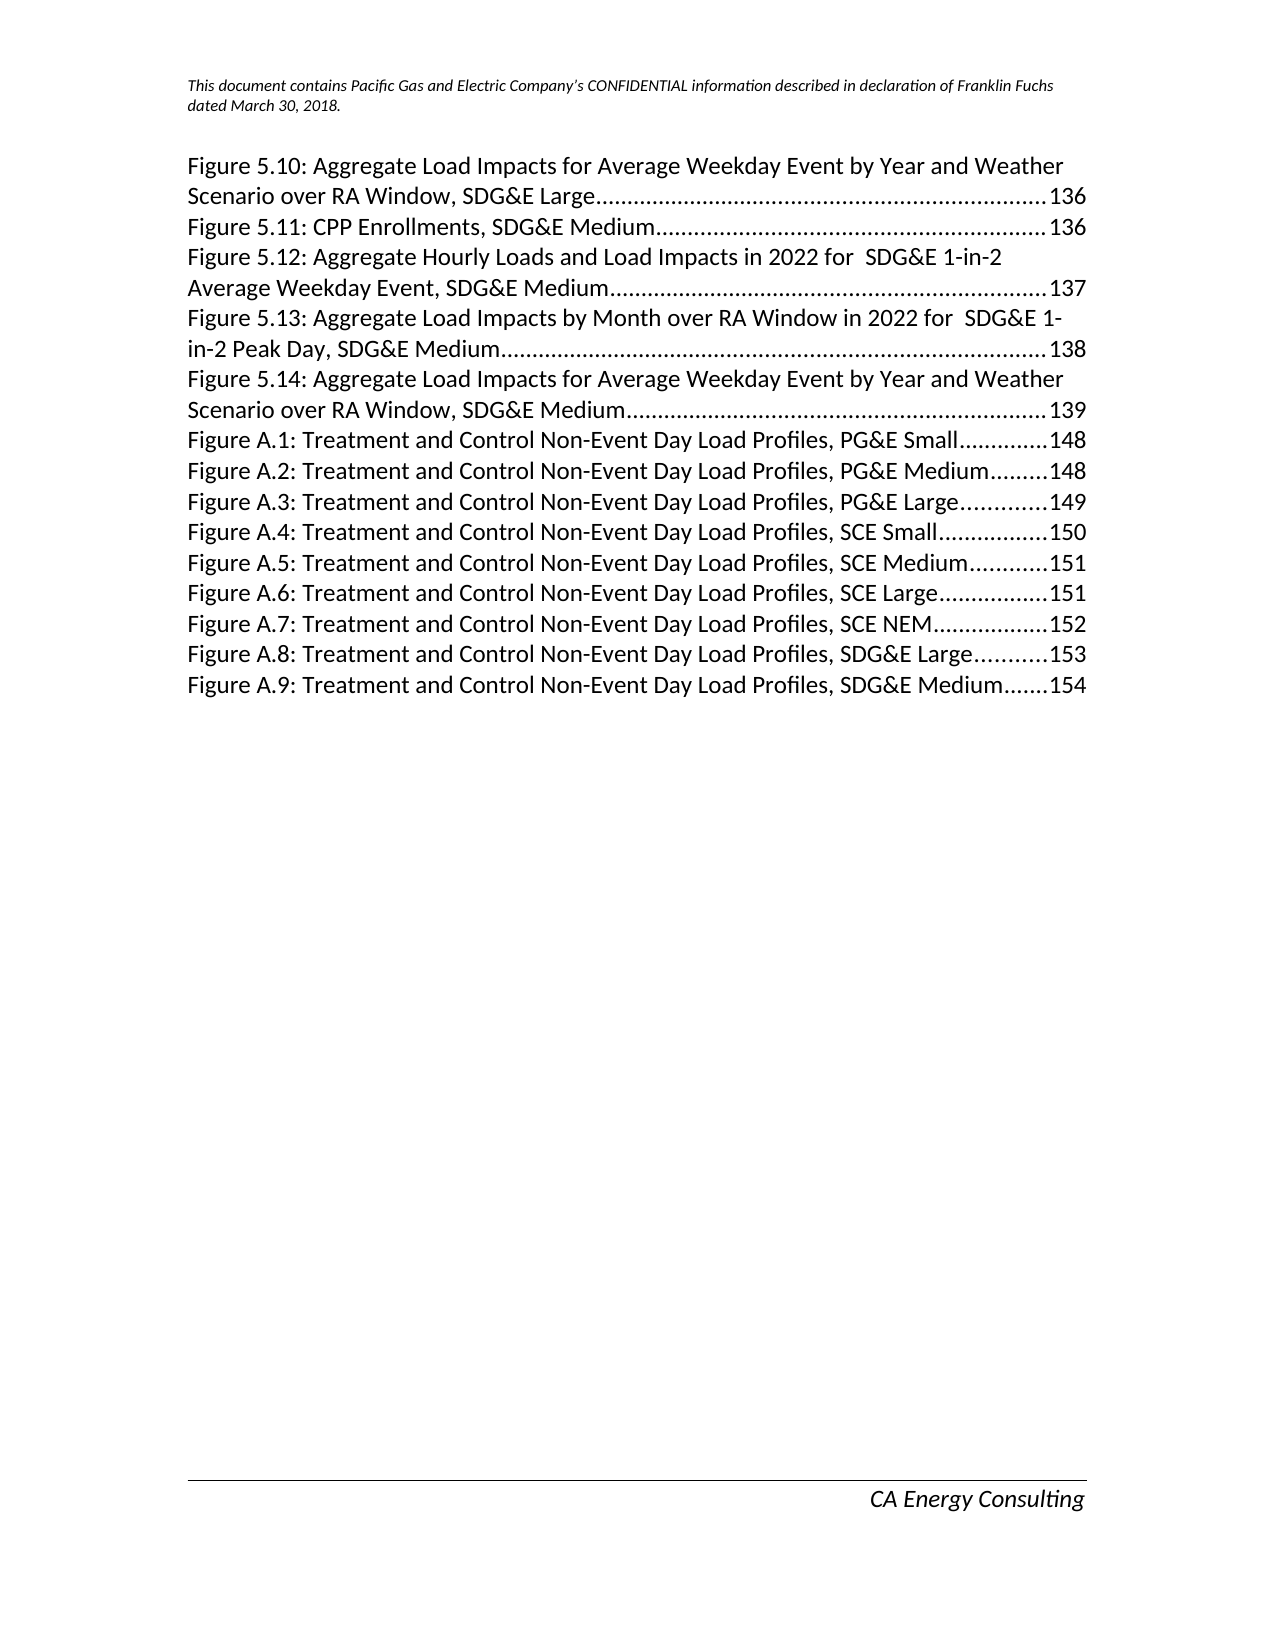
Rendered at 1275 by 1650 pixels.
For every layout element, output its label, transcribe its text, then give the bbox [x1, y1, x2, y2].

text Figure A.4: Treatment and Control Non-Event Day Load Profiles, SCE Small 150 [187, 516, 1087, 547]
text Figure A.1: Treatment and Control Non-Event Day Load Profiles, PG&E Small 148 [187, 425, 1087, 455]
text Figure A.7: Treatment and Control Non-Event Day Load Profiles, SCE NEM 152 [187, 608, 1087, 638]
text Figure A.3: Treatment and Control Non-Event Day Load Profiles, PG&E Large 149 [187, 486, 1087, 516]
text Figure A.8: Treatment and Control Non-Event Day Load Profiles, SDG&E Large 153 [187, 638, 1087, 669]
text Figure A.9: Treatment and Control Non-Event Day Load Profiles, SDG&E Medium 154 [187, 669, 1087, 699]
text Figure 5.11: CPP Enrollments, SDG&E Medium 136 [187, 211, 1087, 242]
text Figure A.5: Treatment and Control Non-Event Day Load Profiles, SCE Medium 151 [187, 547, 1087, 577]
text Figure 5.13: Aggregate Load Impacts by Month over RA Window in 2022 for SDG&E 1-in-2 Peak Day, SDG&E Medium 138 [187, 303, 1087, 364]
text Figure A.6: Treatment and Control Non-Event Day Load Profiles, SCE Large 151 [187, 577, 1087, 608]
text Figure A.2: Treatment and Control Non-Event Day Load Profiles, PG&E Medium 148 [187, 455, 1087, 486]
text Figure 5.14: Aggregate Load Impacts for Average Weekday Event by Year and Weather Scenario over RA Window, SDG&E Medium 139 [187, 364, 1087, 425]
text Figure 5.10: Aggregate Load Impacts for Average Weekday Event by Year and Weather Scenario over RA Window, SDG&E Large 136 [187, 150, 1087, 211]
text Figure 5.12: Aggregate Hourly Loads and Load Impacts in 2022 for SDG&E 1-in-2 Average Weekday Event, SDG&E Medium 137 [187, 242, 1087, 303]
